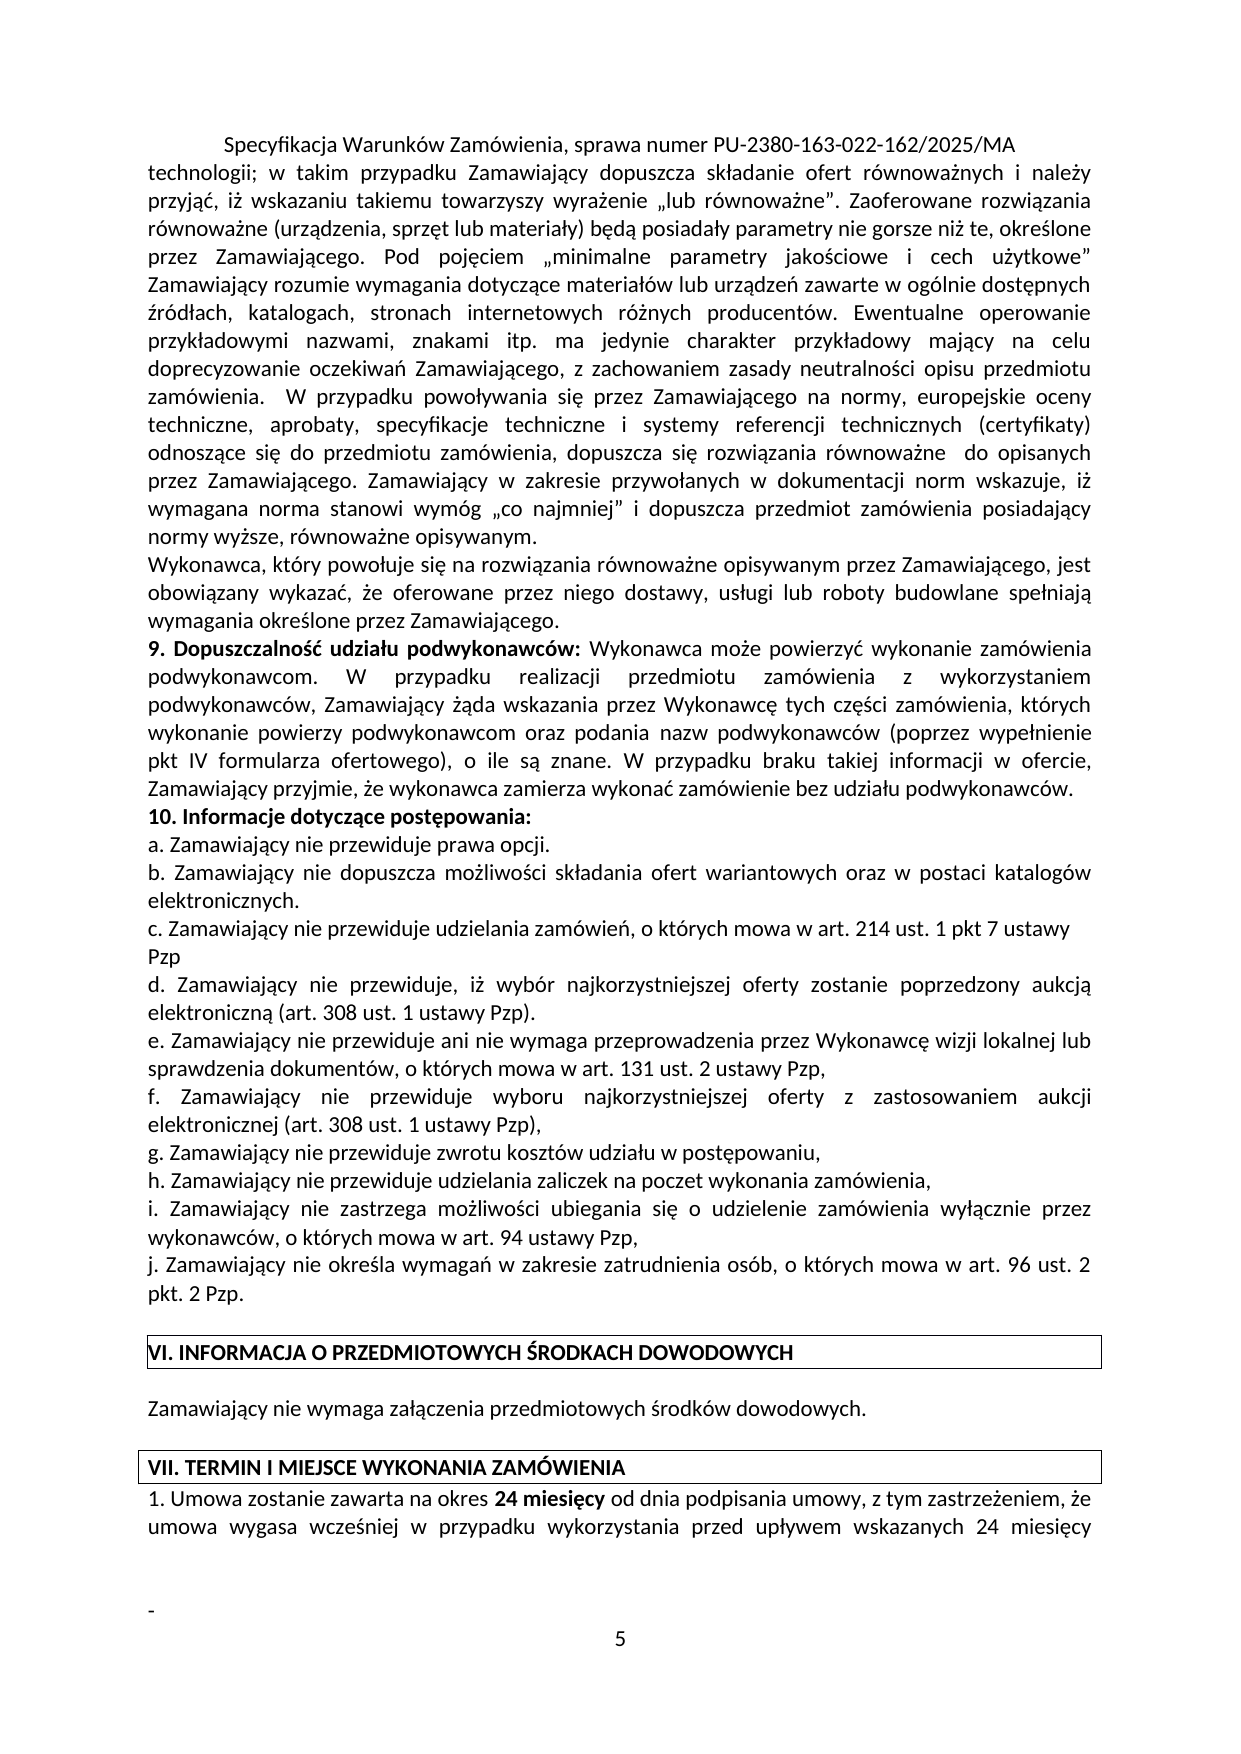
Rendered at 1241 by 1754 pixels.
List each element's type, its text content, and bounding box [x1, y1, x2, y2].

text Zamawiający nie wymaga załączenia przedmiotowych środków dowodowych. [148, 1394, 1093, 1422]
text a. Zamawiający nie przewiduje prawa opcji. [148, 830, 1093, 858]
text 9. Dopuszczalność udziału podwykonawców: Wykonawca może powierzyć wykonanie zamówienia podwykonawcom. W przypadku realizacji przedmiotu zamówienia z wykorzystaniem podwykonawców, Zamawiający żąda wskazania przez Wykonawcę tych części zamówienia, których wykonanie powierzy podwykonawcom oraz podania nazw podwykonawców (poprzez wypełnienie pkt IV formularza ofertowego), o ile są znane. W przypadku braku takiej informacji w ofercie, Zamawiający przyjmie, że wykonawca zamierza wykonać zamówienie bez udziału podwykonawców. [148, 634, 1093, 802]
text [148, 158, 1093, 550]
text i. Zamawiający nie zastrzega możliwości ubiegania się o udzielenie zamówienia wyłącznie przez wykonawców, o których mowa w art. 94 ustawy Pzp, [148, 1194, 1093, 1251]
text Wykonawca, który powołuje się na rozwiązania równoważne opisywanym przez Zamawiającego, jest obowiązany wykazać, że oferowane przez niego dostawy, usługi lub roboty budowlane spełniają wymagania określone przez Zamawiającego. [148, 550, 1093, 634]
text VI. INFORMACJA O PRZEDMIOTOWYCH ŚRODKACH DOWODOWYCH [148, 1336, 1101, 1368]
text h. Zamawiający nie przewiduje udzielania zaliczek na poczet wykonania zamówienia, [148, 1167, 1093, 1194]
text f. Zamawiający nie przewiduje wyboru najkorzystniejszej oferty z zastosowaniem aukcji elektronicznej (art. 308 ust. 1 ustawy Pzp), [148, 1082, 1093, 1138]
text d. Zamawiający nie przewiduje, iż wybór najkorzystniejszej oferty zostanie poprzedzony aukcją elektroniczną (art. 308 ust. 1 ustawy Pzp). [148, 970, 1093, 1026]
text j. Zamawiający nie określa wymagań w zakresie zatrudnienia osób, o których mowa w art. 96 ust. 2 pkt. 2 Pzp. [148, 1251, 1093, 1307]
text e. Zamawiający nie przewiduje ani nie wymaga przeprowadzenia przez Wykonawcę wizji lokalnej lub sprawdzenia dokumentów, o których mowa w art. 131 ust. 2 ustawy Pzp, [148, 1026, 1093, 1082]
text b. Zamawiający nie dopuszcza możliwości składania ofert wariantowych oraz w postaci katalogów elektronicznych. [148, 858, 1093, 914]
text c. Zamawiający nie przewiduje udzielania zamówień, o których mowa w art. 214 ust. 1 pkt 7 ustawy Pzp [148, 914, 1093, 970]
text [148, 1484, 1093, 1540]
text g. Zamawiający nie przewiduje zwrotu kosztów udziału w postępowaniu, [148, 1138, 1093, 1167]
text VII. TERMIN I MIEJSCE WYKONANIA ZAMÓWIENIA [139, 1451, 1101, 1483]
text 10. Informacje dotyczące postępowania: [148, 802, 1093, 830]
